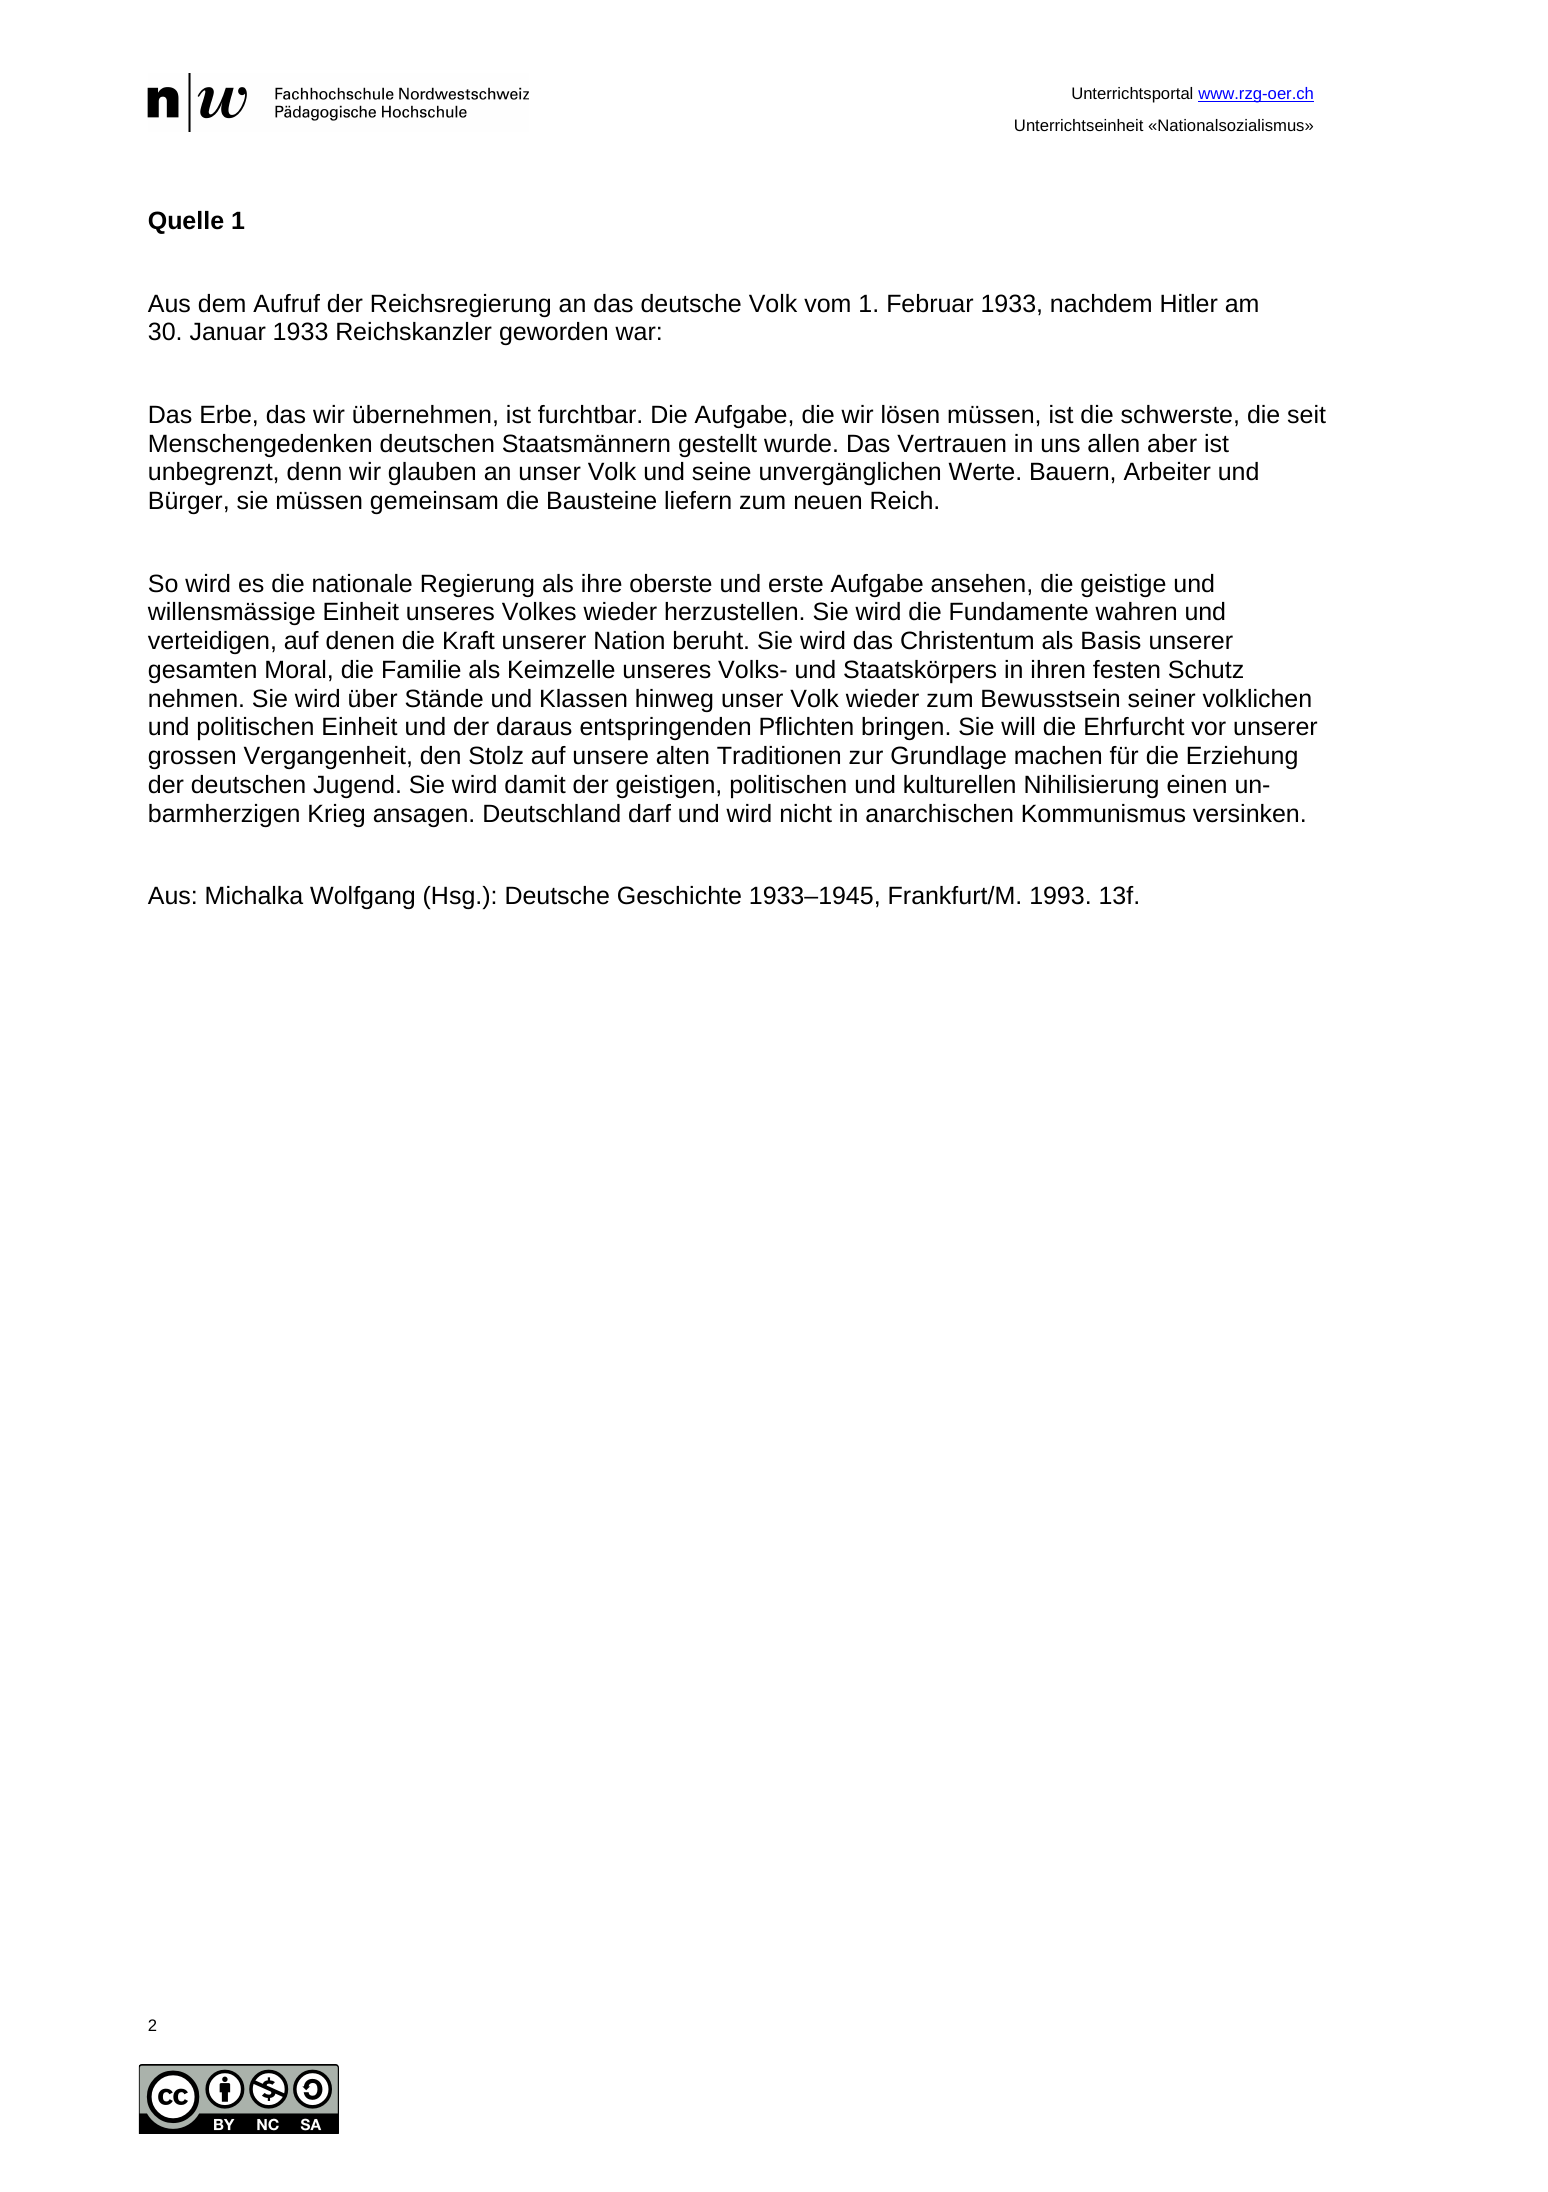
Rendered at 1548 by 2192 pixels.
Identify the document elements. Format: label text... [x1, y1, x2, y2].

text Aus: Michalka Wolfgang (Hsg.): Deutsche Geschichte 1933–1945, Frankfurt/M. 1993. 13f. [148, 881, 1329, 910]
picture [147, 73, 529, 132]
text So wird es die nationale Regierung als ihre oberste und erste Aufgabe ansehen, die geistige und willensmässige Einheit unseres Volkes wieder herzustellen. Sie wird die Fundamente wahren und verteidigen, auf denen die Kraft unserer Nation beruht. Sie wird das Christentum als Basis unserer gesamten Moral, die Familie als Keimzelle unseres Volks- und Staatskörpers in ihren festen Schutz nehmen. Sie wird über Stände und Klassen hinweg unser Volk wieder zum Bewusstsein seiner volklichen und politischen Einheit und der daraus entspringenden Pflichten bringen. Sie will die Ehrfurcht vor unserer grossen Vergangenheit, den Stolz auf unsere alten Traditionen zur Grundlage machen für die Erziehung der deutschen Jugend. Sie wird damit der geistigen, politischen und kulturellen Nihilisierung einen un-barmherzigen Krieg ansagen. Deutschland darf und wird nicht in anarchischen Kommunismus versinken. [148, 568, 1329, 827]
text Aus dem Aufruf der Reichsregierung an das deutsche Volk vom 1. Februar 1933, nachdem Hitler am 30. Januar 1933 Reichskanzler geworden war: [148, 288, 1329, 346]
text Das Erbe, das wir übernehmen, ist furchtbar. Die Aufgabe, die wir lösen müssen, ist die schwerste, die seit Menschengedenken deutschen Staatsmännern gestellt wurde. Das Vertrauen in uns allen aber ist unbegrenzt, denn wir glauben an unser Volk und seine unvergänglichen Werte. Bauern, Arbeiter und Bürger, sie müssen gemeinsam die Bausteine liefern zum neuen Reich. [148, 400, 1329, 515]
text Quelle 1 [148, 206, 1329, 235]
picture [138, 2064, 339, 2134]
